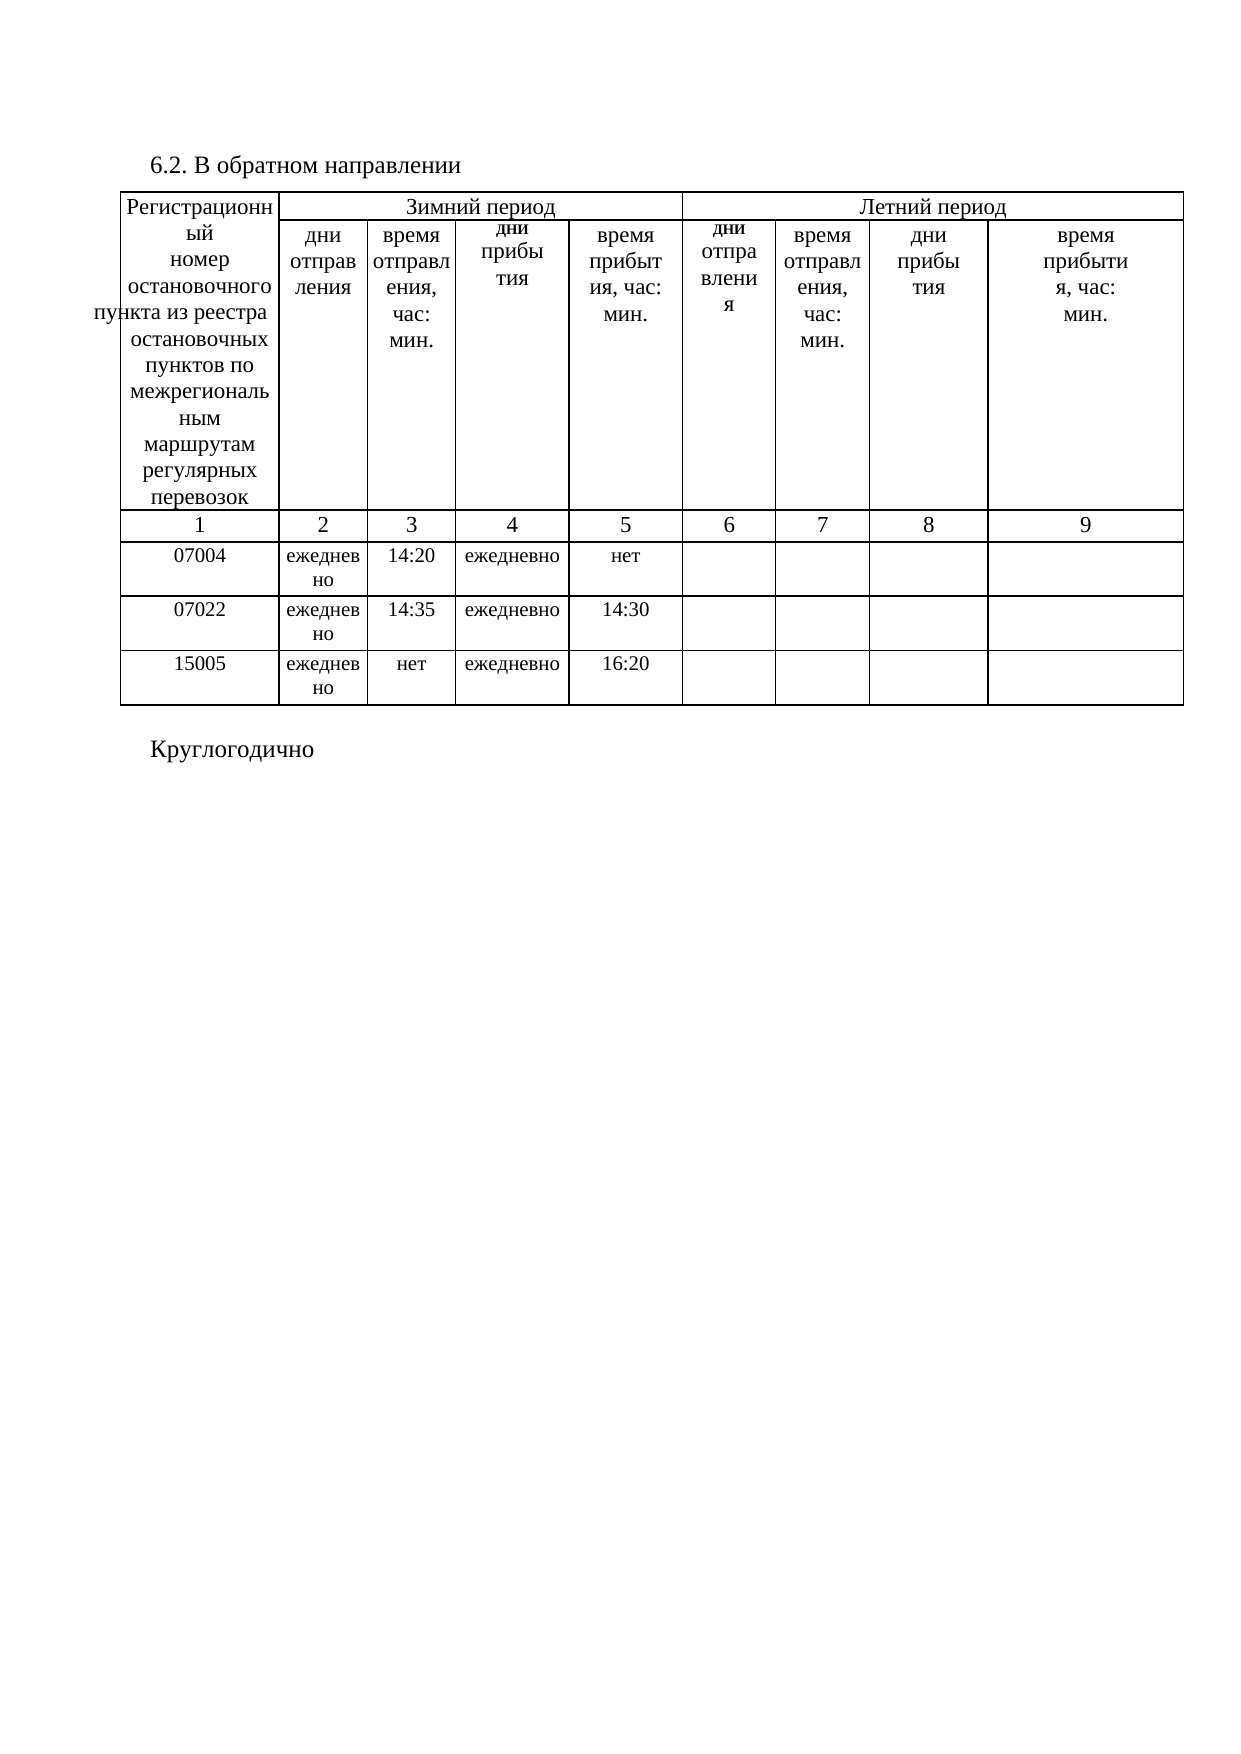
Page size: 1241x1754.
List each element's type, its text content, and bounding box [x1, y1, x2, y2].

text 6.2. В обратном направлении [150, 150, 1090, 179]
table_cell [870, 651, 987, 704]
table_cell [989, 651, 1183, 704]
table_cell 16:20 [570, 651, 682, 704]
table_cell 15005 [121, 651, 278, 704]
table_cell 2 [280, 511, 367, 541]
table_cell ежедневно [456, 651, 568, 704]
table_header Регистрационный номер остановочного пункта из реестра остановочных пунктов по межрегиональным маршрутам регулярных перевозок [121, 193, 278, 509]
table_cell 1 [121, 511, 278, 541]
table_cell ежедневно [456, 597, 568, 650]
table_cell [683, 651, 775, 704]
table_cell время отправл ения, час: мин. [368, 221, 455, 509]
table_cell [989, 597, 1183, 650]
table_cell время прибыти я, час: мин. [989, 221, 1183, 509]
table_cell [870, 597, 987, 650]
table_cell 14:30 [570, 597, 682, 650]
table_cell ДНИ прибы тия [456, 221, 568, 509]
table_cell 07022 [121, 597, 278, 650]
table_header Летний период [683, 193, 1183, 219]
text Круглогодично [150, 734, 1090, 763]
table_cell время отправл ения, час: мин. [776, 221, 869, 509]
table_cell [683, 543, 775, 595]
table_cell 07004 [121, 543, 278, 595]
table_cell 5 [570, 511, 682, 541]
table_cell 4 [456, 511, 568, 541]
table_cell [870, 543, 987, 595]
table_cell 9 [989, 511, 1183, 541]
table_cell нет [570, 543, 682, 595]
table_cell дни отправ ления [280, 221, 367, 509]
table_cell [776, 597, 869, 650]
table_cell 3 [368, 511, 455, 541]
table_cell время прибыт ия, час: мин. [570, 221, 682, 509]
table_cell ежедневно [280, 651, 367, 704]
table_cell 8 [870, 511, 987, 541]
table_cell [776, 651, 869, 704]
table_cell нет [368, 651, 455, 704]
table_cell [683, 597, 775, 650]
table_cell 6 [683, 511, 775, 541]
table_cell ежедневно [280, 597, 367, 650]
table_cell 14:35 [368, 597, 455, 650]
table_cell ежедневно [280, 543, 367, 595]
table_cell 14:20 [368, 543, 455, 595]
table_cell [776, 543, 869, 595]
table_cell ежедневно [456, 543, 568, 595]
table_cell дни прибы тия [870, 221, 987, 509]
table_cell ДНИ отпра влени я [683, 221, 775, 509]
table_cell 7 [776, 511, 869, 541]
table_cell [989, 543, 1183, 595]
table_header Зимний период [280, 193, 682, 219]
